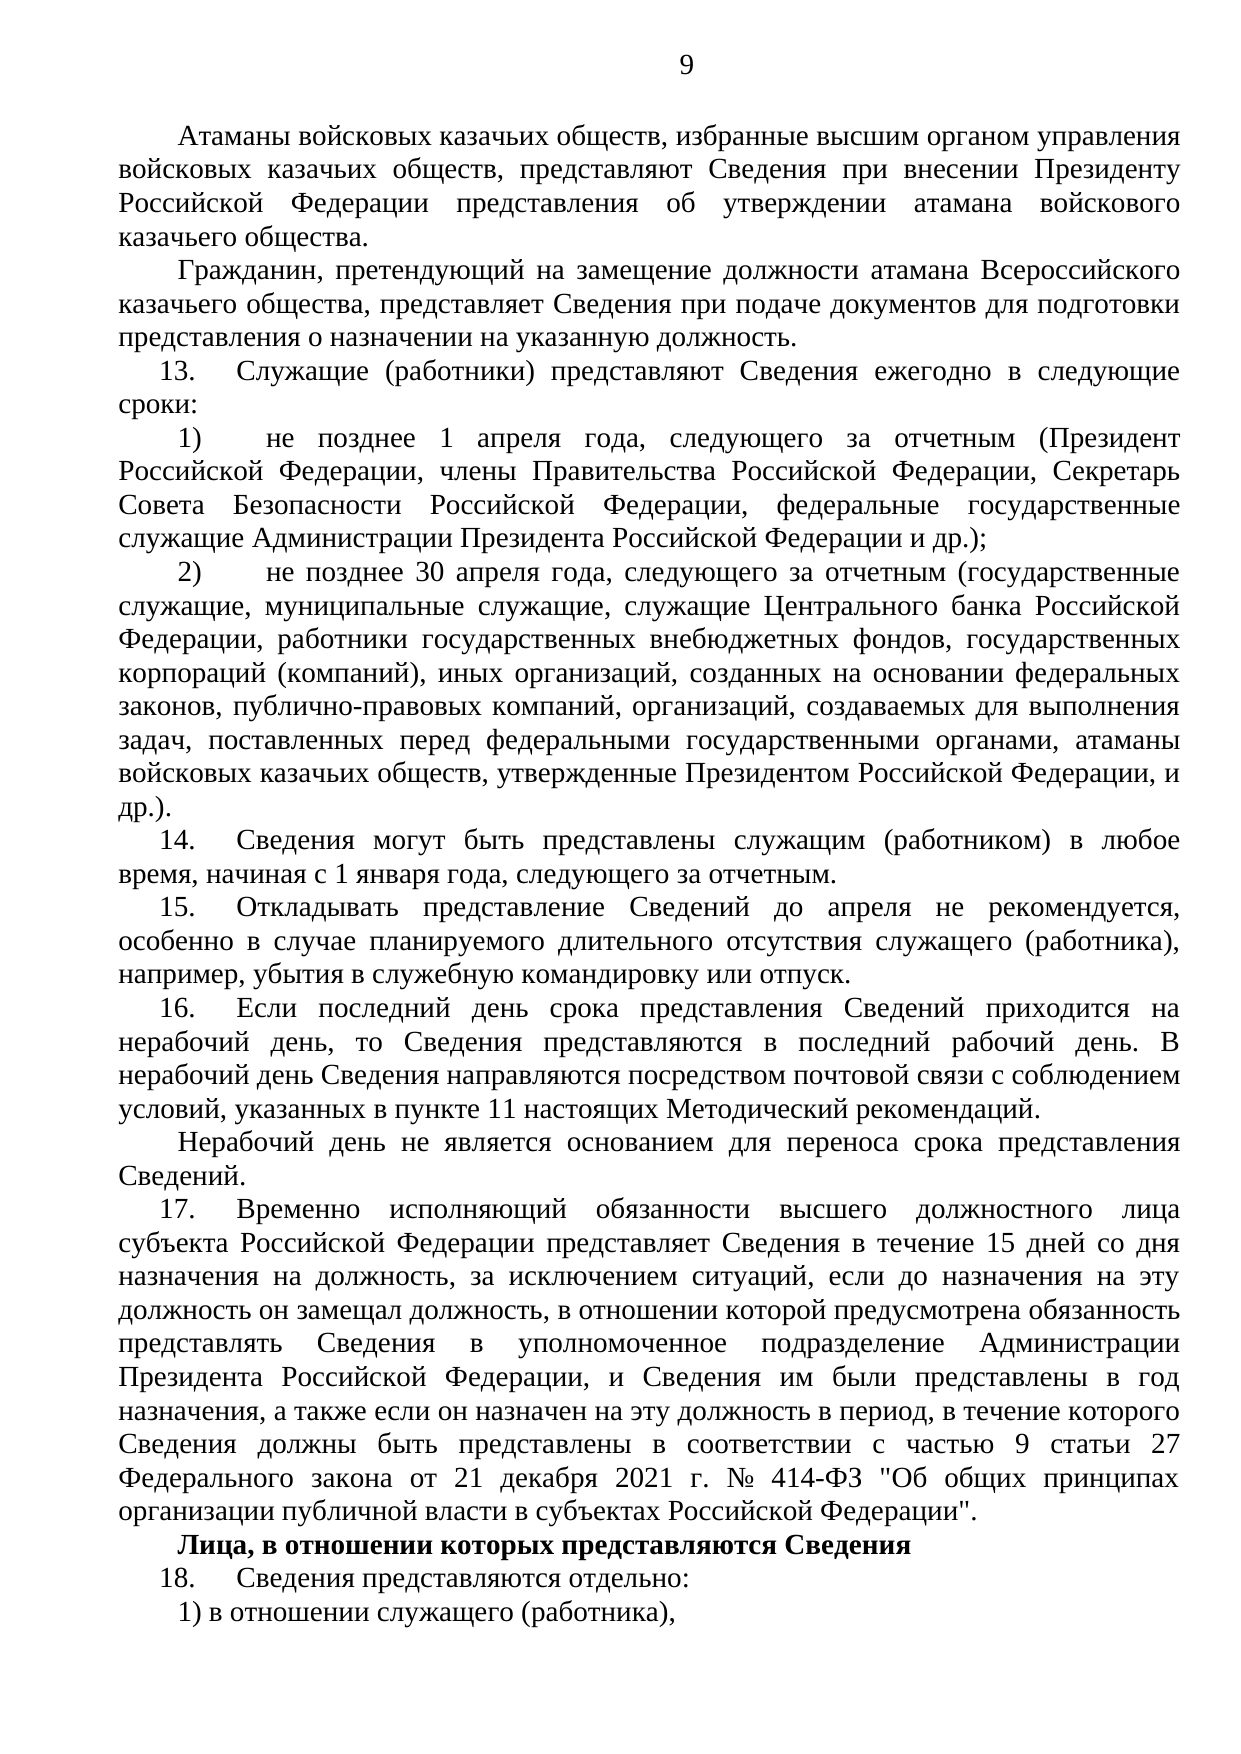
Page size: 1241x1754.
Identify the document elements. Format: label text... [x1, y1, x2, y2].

list Сведения представляются отдельно: [118, 1560, 1181, 1594]
list Сведения могут быть представлены служащим (работником) в любое время, начиная с 1 января года, следующего за отчетным. [118, 822, 1181, 889]
list Гражданин, претендующий на замещение должности атамана Всероссийского казачьего общества, представляет Сведения при подаче документов для подготовки представления о назначении на указанную должность. [118, 252, 1181, 353]
text Лица, в отношении которых представляются Сведения [118, 1527, 1181, 1560]
list Если последний день срока представления Сведений приходится на нерабочий день, то Сведения представляются в последний рабочий день. В нерабочий день Сведения направляются посредством почтовой связи с соблюдением условий, указанных в пункте 11 настоящих Методический рекомендаций. [118, 990, 1181, 1124]
list Нерабочий день не является основанием для переноса срока представления Сведений. [118, 1124, 1181, 1191]
list не позднее 30 апреля года, следующего за отчетным (государственные служащие, муниципальные служащие, служащие Центрального банка Российской Федерации, работники государственных внебюджетных фондов, государственных корпораций (компаний), иных организаций, созданных на основании федеральных законов, публично-правовых компаний, организаций, создаваемых для выполнения задач, поставленных перед федеральными государственными органами, атаманы войсковых казачьих обществ, утвержденные Президентом Российской Федерации, и др.). [118, 554, 1181, 822]
list Откладывать представление Сведений до апреля не рекомендуется, особенно в случае планируемого длительного отсутствия служащего (работника), например, убытия в служебную командировку или отпуск. [118, 889, 1181, 990]
list Атаманы войсковых казачьих обществ, избранные высшим органом управления войсковых казачьих обществ, представляют Сведения при внесении Президенту Российской Федерации представления об утверждении атамана войскового казачьего общества. [118, 118, 1181, 252]
list Служащие (работники) представляют Сведения ежегодно в следующие сроки: [118, 353, 1181, 420]
list Временно исполняющий обязанности высшего должностного лица субъекта Российской Федерации представляет Сведения в течение 15 дней со дня назначения на должность, за исключением ситуаций, если до назначения на эту должность он замещал должность, в отношении которой предусмотрена обязанность представлять Сведения в уполномоченное подразделение Администрации Президента Российской Федерации, и Сведения им были представлены в год назначения, а также если он назначен на эту должность в период, в течение которого Сведения должны быть представлены в соответствии с частью 9 статьи 27 Федерального закона от 21 декабря 2021 г. № 414-ФЗ "Об общих принципах организации публичной власти в субъектах Российской Федерации". [118, 1191, 1181, 1527]
text 1) в отношении служащего (работника), [118, 1594, 1181, 1627]
list не позднее 1 апреля года, следующего за отчетным (Президент Российской Федерации, члены Правительства Российской Федерации, Секретарь Совета Безопасности Российской Федерации, федеральные государственные служащие Администрации Президента Российской Федерации и др.); [118, 420, 1181, 554]
